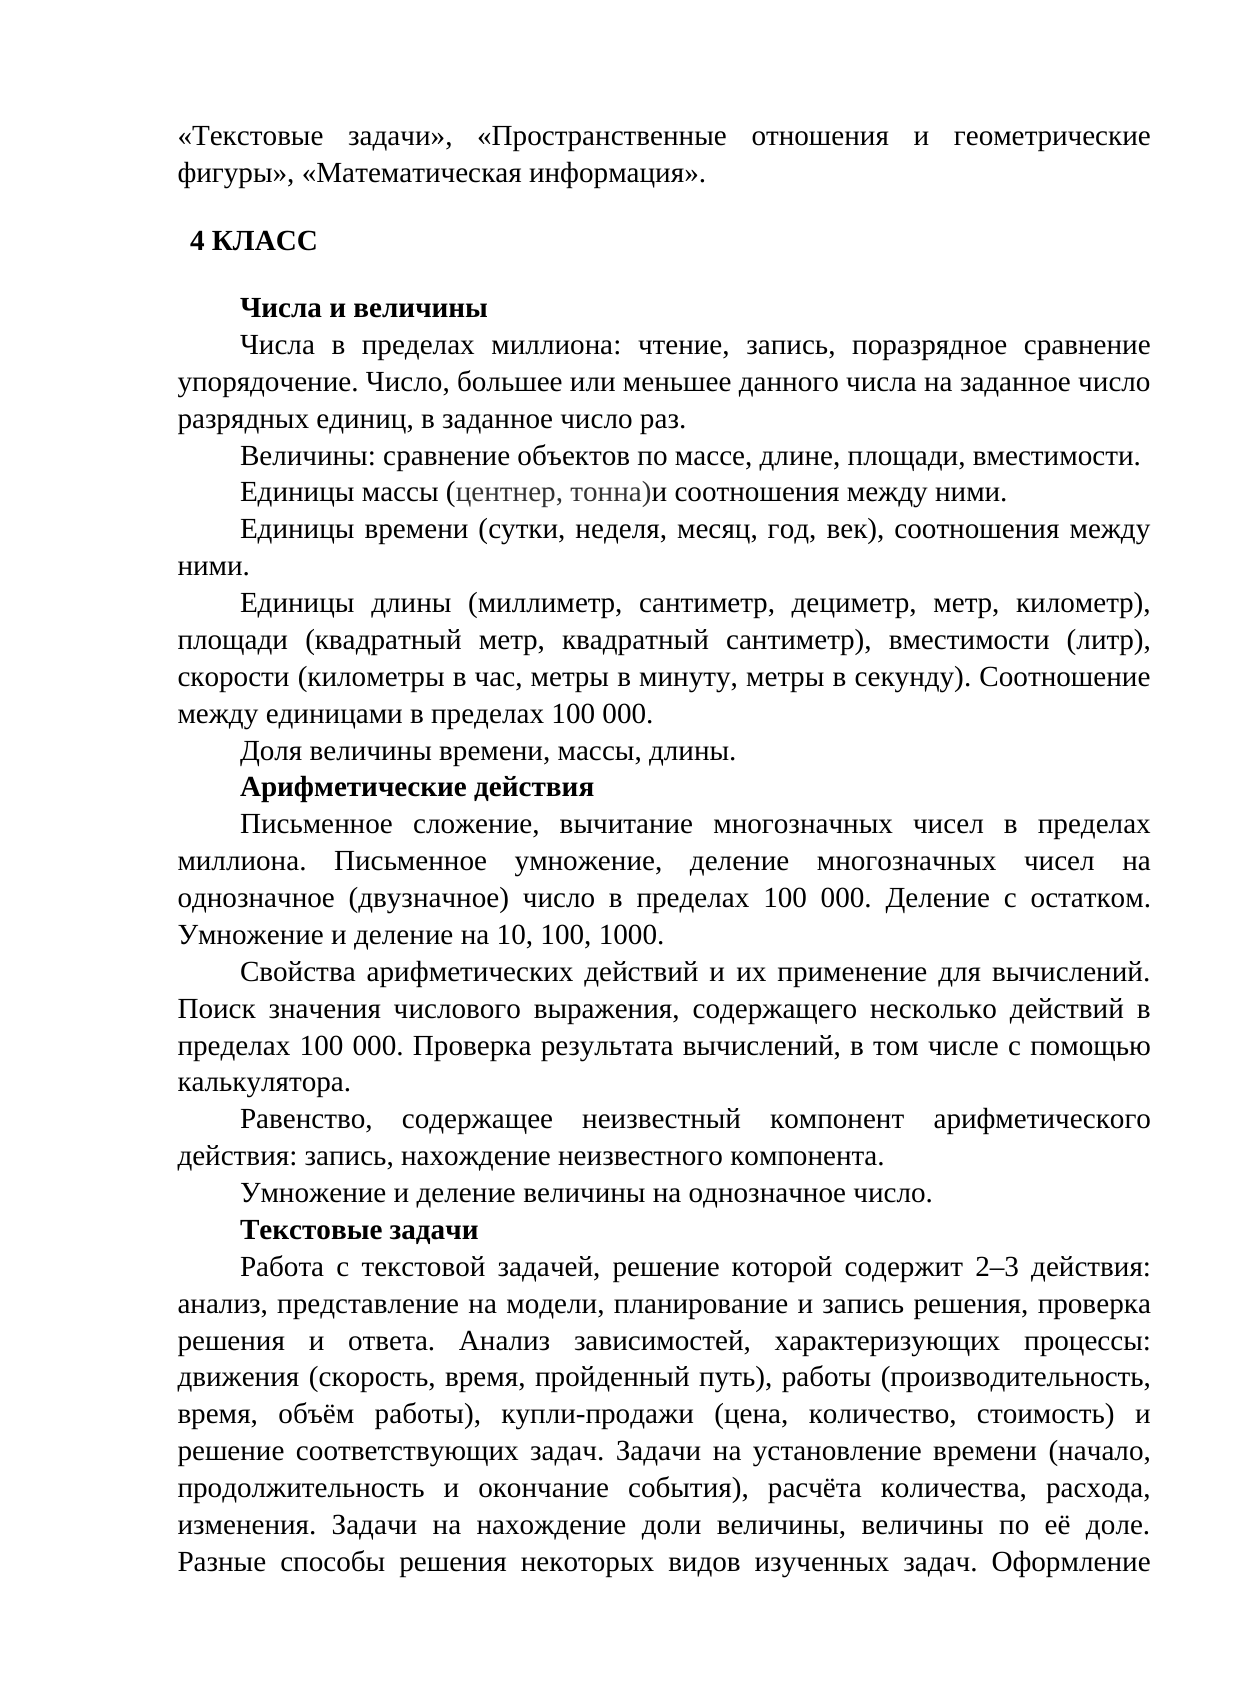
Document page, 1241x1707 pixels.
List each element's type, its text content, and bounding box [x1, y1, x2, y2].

text 4 КЛАСС [190, 223, 1152, 256]
text Числа в пределах миллиона: чтение, запись, поразрядное сравнение упорядочение. Число, большее или меньшее данного числа на заданное число разрядных единиц, в заданное число раз. [177, 327, 1152, 434]
text Единицы длины (миллиметр, сантиметр, дециметр, метр, километр), площади (квадратный метр, квадратный сантиметр), вместимости (литр), скорости (километры в час, метры в минуту, метры в секунду). Соотношение между единицами в пределах 100 000. [177, 585, 1152, 729]
text Числа и величины [177, 290, 1152, 324]
text Письменное сложение, вычитание многозначных чисел в пределах миллиона. Письменное умножение, деление многозначных чисел на однозначное (двузначное) число в пределах 100 000. Деление с остатком. Умножение и деление на 10, 100, 1000. [177, 806, 1152, 951]
text Текстовые задачи [177, 1212, 1152, 1246]
text Величины: сравнение объектов по массе, длине, площади, вместимости. [177, 438, 1152, 471]
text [177, 118, 1152, 188]
text Умножение и деление величины на однозначное число. [177, 1175, 1152, 1209]
text Доля величины времени, массы, длины. [177, 733, 1152, 766]
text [177, 1249, 1152, 1577]
text Единицы времени (сутки, неделя, месяц, год, век), соотношения между ними. [177, 511, 1152, 582]
text Арифметические действия [177, 769, 1152, 803]
text Единицы массы (центнер, тонна)и соотношения между ними. [177, 474, 1152, 508]
text Равенство, содержащее неизвестный компонент арифметического действия: запись, нахождение неизвестного компонента. [177, 1101, 1152, 1172]
text Свойства арифметических действий и их применение для вычислений. Поиск значения числового выражения, содержащего несколько действий в пределах 100 000. Проверка результата вычислений, в том числе с помощью калькулятора. [177, 954, 1152, 1098]
